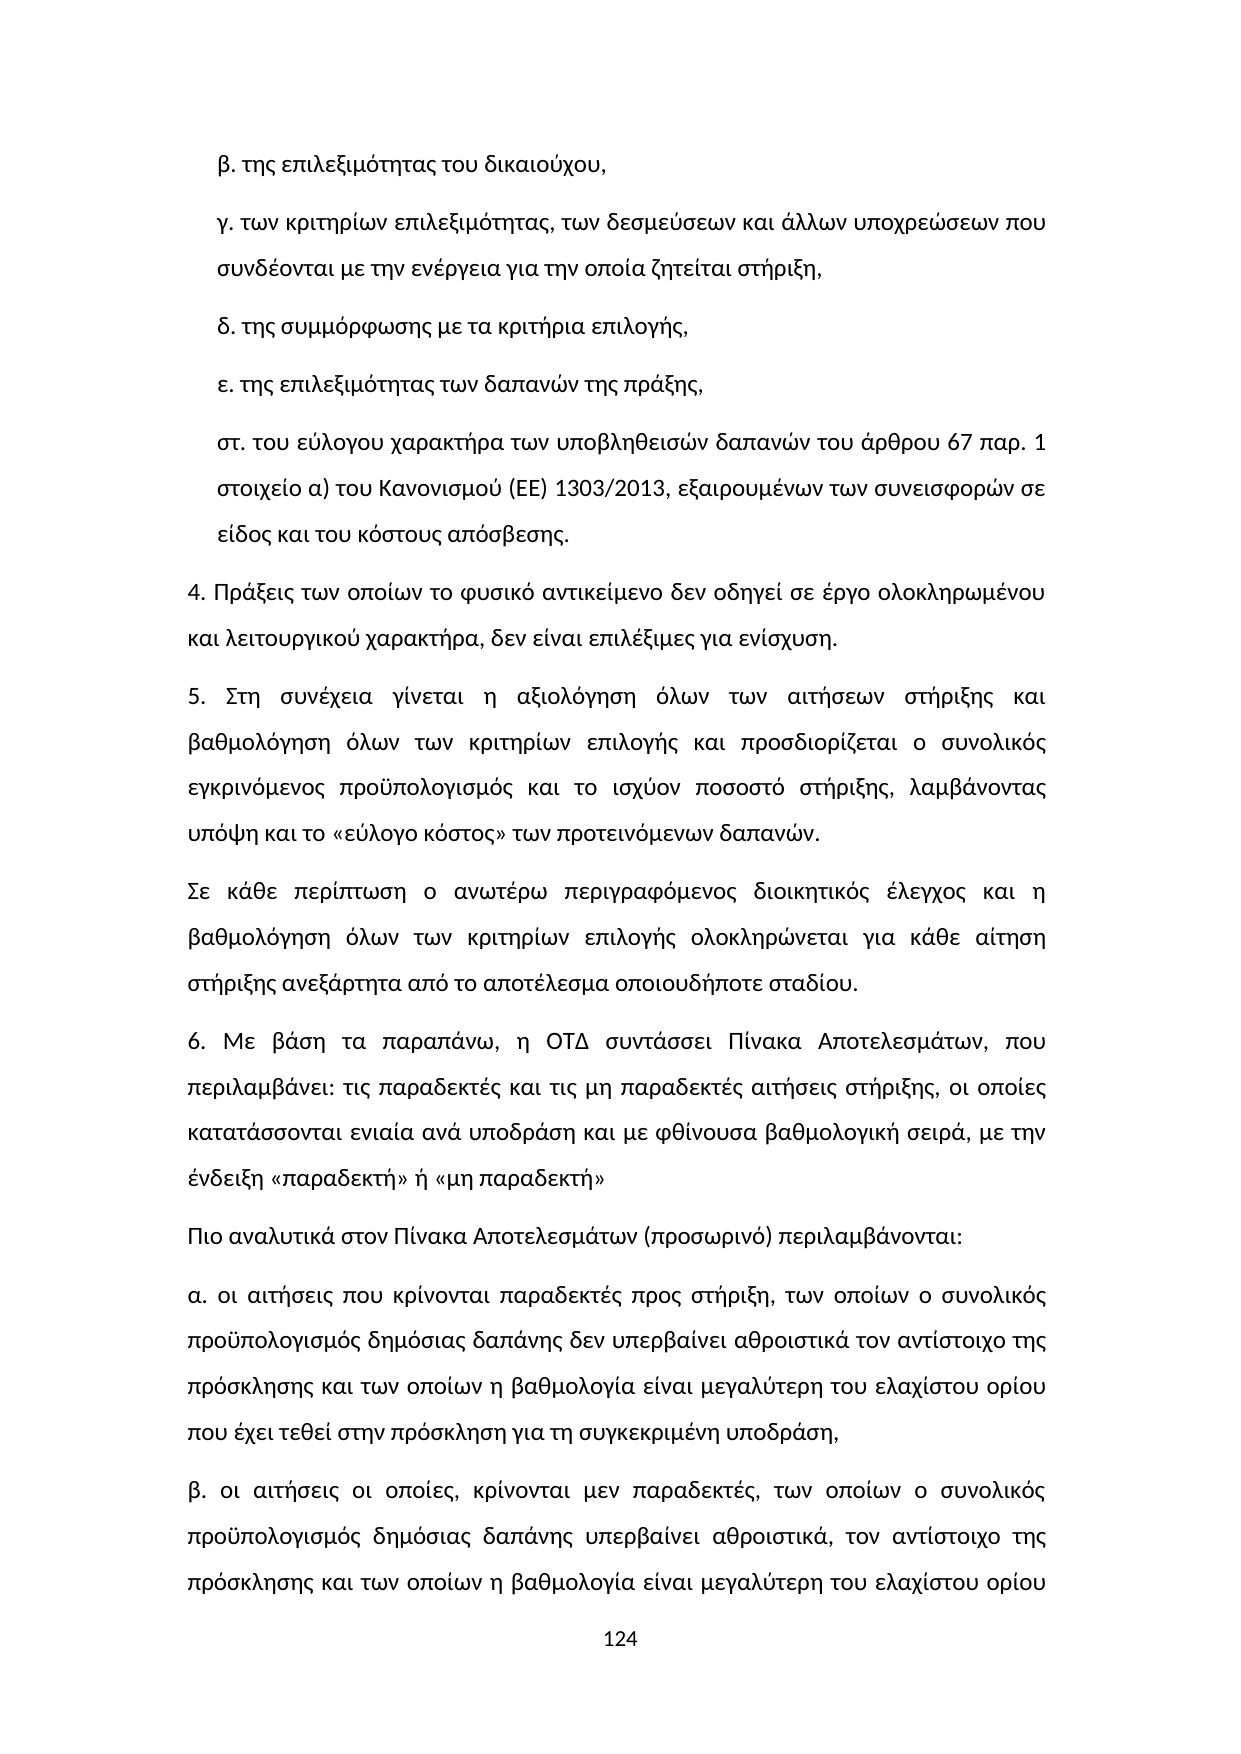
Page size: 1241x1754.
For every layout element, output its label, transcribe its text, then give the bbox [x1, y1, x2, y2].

text 6. Με βάση τα παραπάνω, η ΟΤΔ συντάσσει Πίνακα Αποτελεσμάτων, που περιλαμβάνει: τις παραδεκτές και τις μη παραδεκτές αιτήσεις στήριξης, οι οποίες κατατάσσονται ενιαία ανά υποδράση και με φθίνουσα βαθμολογική σειρά, με την ένδειξη «παραδεκτή» ή «μη παραδεκτή» [187, 1025, 1047, 1193]
text στ. του εύλογου χαρακτήρα των υποβληθεισών δαπανών του άρθρου 67 παρ. 1 στοιχείο α) του Κανονισμού (ΕΕ) 1303/2013, εξαιρουμένων των συνεισφορών σε είδος και του κόστους απόσβεσης. [217, 426, 1047, 548]
text β. της επιλεξιμότητας του δικαιούχου, [217, 148, 1047, 178]
text ε. της επιλεξιμότητας των δαπανών της πράξης, [217, 368, 1047, 399]
text δ. της συμμόρφωσης με τα κριτήρια επιλογής, [217, 310, 1047, 340]
text Πιο αναλυτικά στον Πίνακα Αποτελεσμάτων (προσωρινό) περιλαμβάνονται: [187, 1221, 1047, 1251]
text 5. Στη συνέχεια γίνεται η αξιολόγηση όλων των αιτήσεων στήριξης και βαθμολόγηση όλων των κριτηρίων επιλογής και προσδιορίζεται ο συνολικός εγκρινόμενος προϋπολογισμός και το ισχύον ποσοστό στήριξης, λαμβάνοντας υπόψη και το «εύλογο κόστος» των προτεινόμενων δαπανών. [187, 680, 1047, 848]
text 4. Πράξεις των οποίων το φυσικό αντικείμενο δεν οδηγεί σε έργο ολοκληρωμένου και λειτουργικού χαρακτήρα, δεν είναι επιλέξιμες για ενίσχυση. [187, 576, 1047, 652]
text α. οι αιτήσεις που κρίνονται παραδεκτές προς στήριξη, των οποίων ο συνολικός προϋπολογισμός δημόσιας δαπάνης δεν υπερβαίνει αθροιστικά τον αντίστοιχο της πρόσκλησης και των οποίων η βαθμολογία είναι μεγαλύτερη του ελαχίστου ορίου που έχει τεθεί στην πρόσκληση για τη συγκεκριμένη υποδράση, [187, 1279, 1047, 1446]
text Σε κάθε περίπτωση ο ανωτέρω περιγραφόμενος διοικητικός έλεγχος και η βαθμολόγηση όλων των κριτηρίων επιλογής ολοκληρώνεται για κάθε αίτηση στήριξης ανεξάρτητα από το αποτέλεσμα οποιουδήποτε σταδίου. [187, 875, 1047, 997]
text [187, 1474, 1047, 1596]
text γ. των κριτηρίων επιλεξιμότητας, των δεσμεύσεων και άλλων υποχρεώσεων που συνδέονται με την ενέργεια για την οποία ζητείται στήριξη, [217, 206, 1047, 282]
